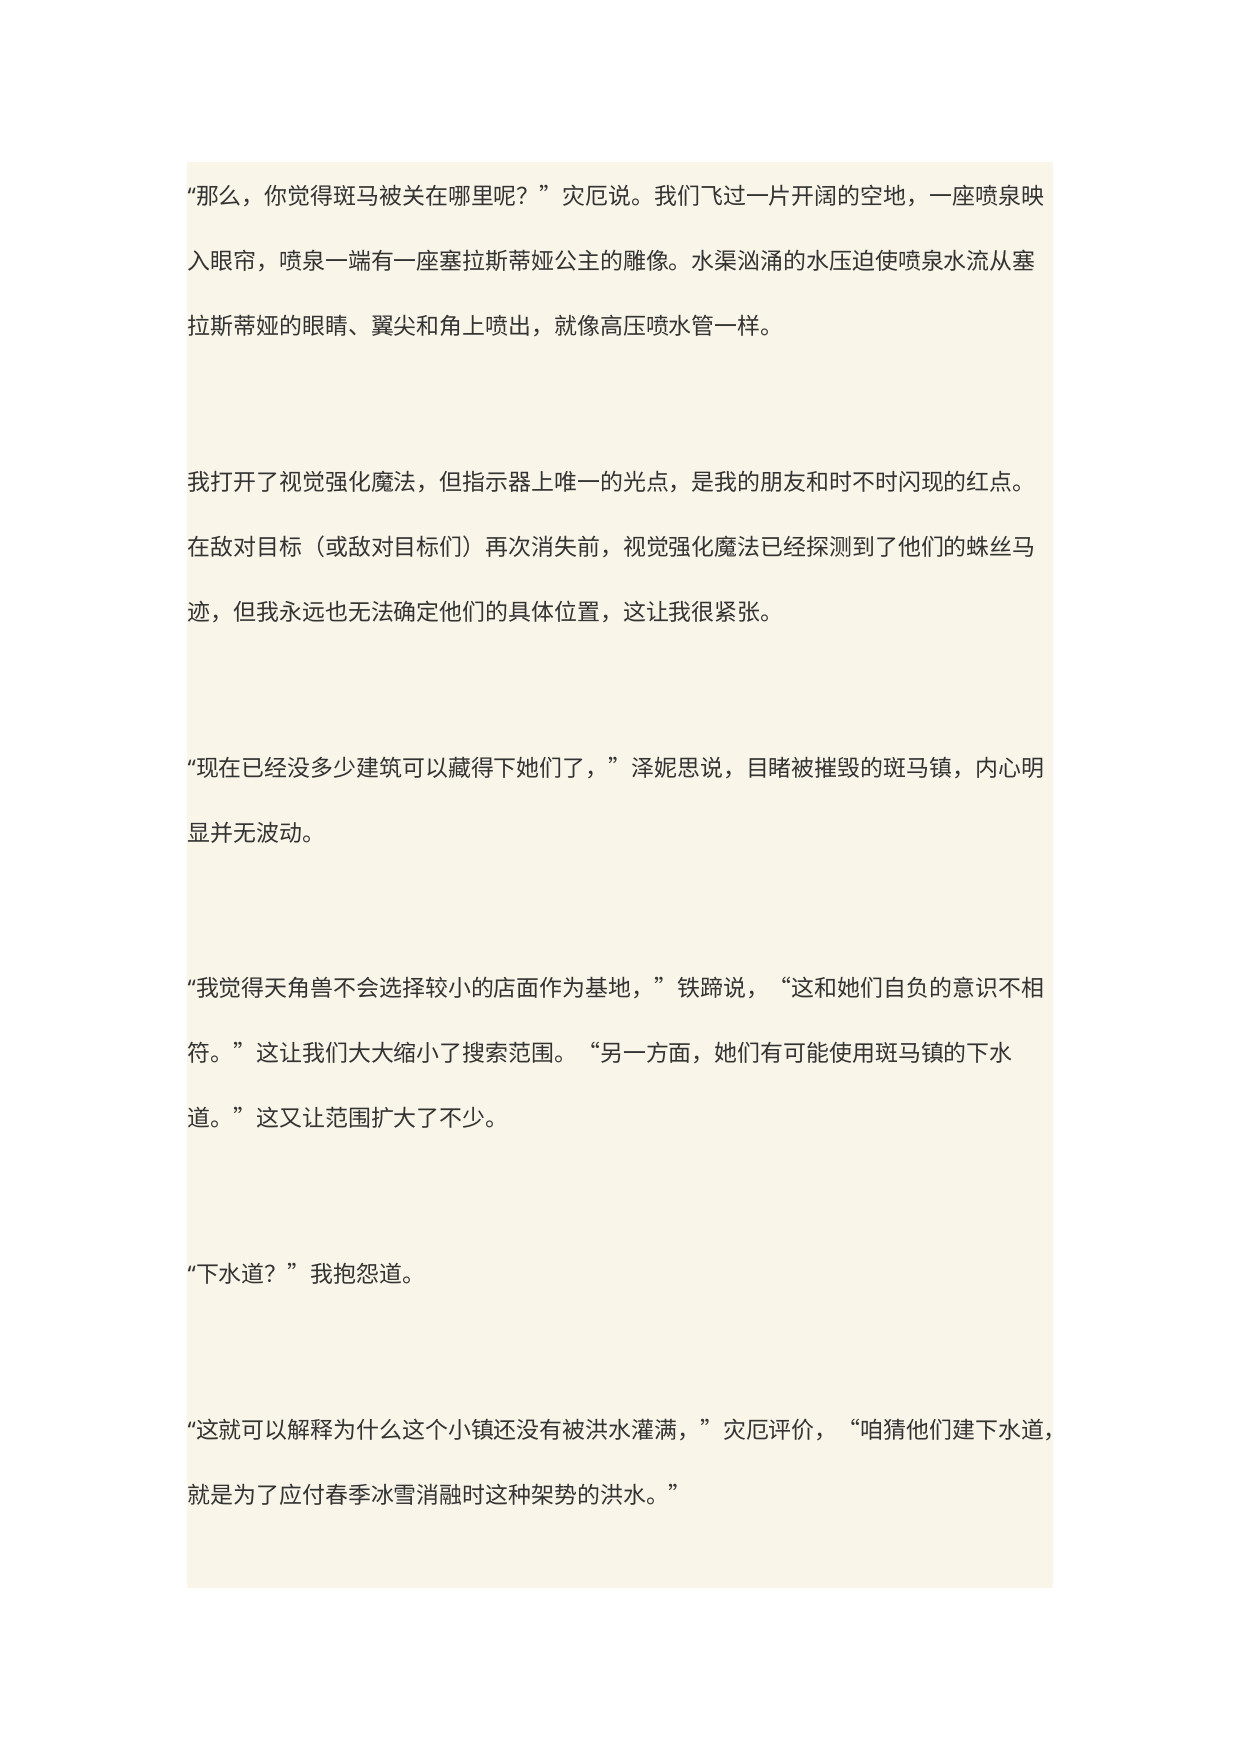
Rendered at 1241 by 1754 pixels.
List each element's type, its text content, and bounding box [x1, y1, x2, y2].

text “我觉得天角兽不会选择较小的店面作为基地，”铁蹄说，“这和她们自负的意识不相符。”这让我们大大缩小了搜索范围。“另一方面，她们有可能使用斑马镇的下水道。”这又让范围扩大了不少。 [187, 954, 1053, 1149]
text 我打开了视觉强化魔法，但指示器上唯一的光点，是我的朋友和时不时闪现的红点。在敌对目标（或敌对目标们）再次消失前，视觉强化魔法已经探测到了他们的蛛丝马迹，但我永远也无法确定他们的具体位置，这让我很紧张。 [187, 448, 1053, 643]
text “下水道？”我抱怨道。 [187, 1240, 1053, 1305]
text “这就可以解释为什么这个小镇还没有被洪水灌满，”灾厄评价，“咱猜他们建下水道，就是为了应付春季冰雪消融时这种架势的洪水。” [187, 1396, 1053, 1526]
text “那么，你觉得斑马被关在哪里呢？”灾厄说。我们飞过一片开阔的空地，一座喷泉映入眼帘，喷泉一端有一座塞拉斯蒂娅公主的雕像。水渠汹涌的水压迫使喷泉水流从塞拉斯蒂娅的眼睛、翼尖和角上喷出，就像高压喷水管一样。 [187, 162, 1053, 357]
text “现在已经没多少建筑可以藏得下她们了，”泽妮思说，目睹被摧毁的斑马镇，内心明显并无波动。 [187, 734, 1053, 864]
